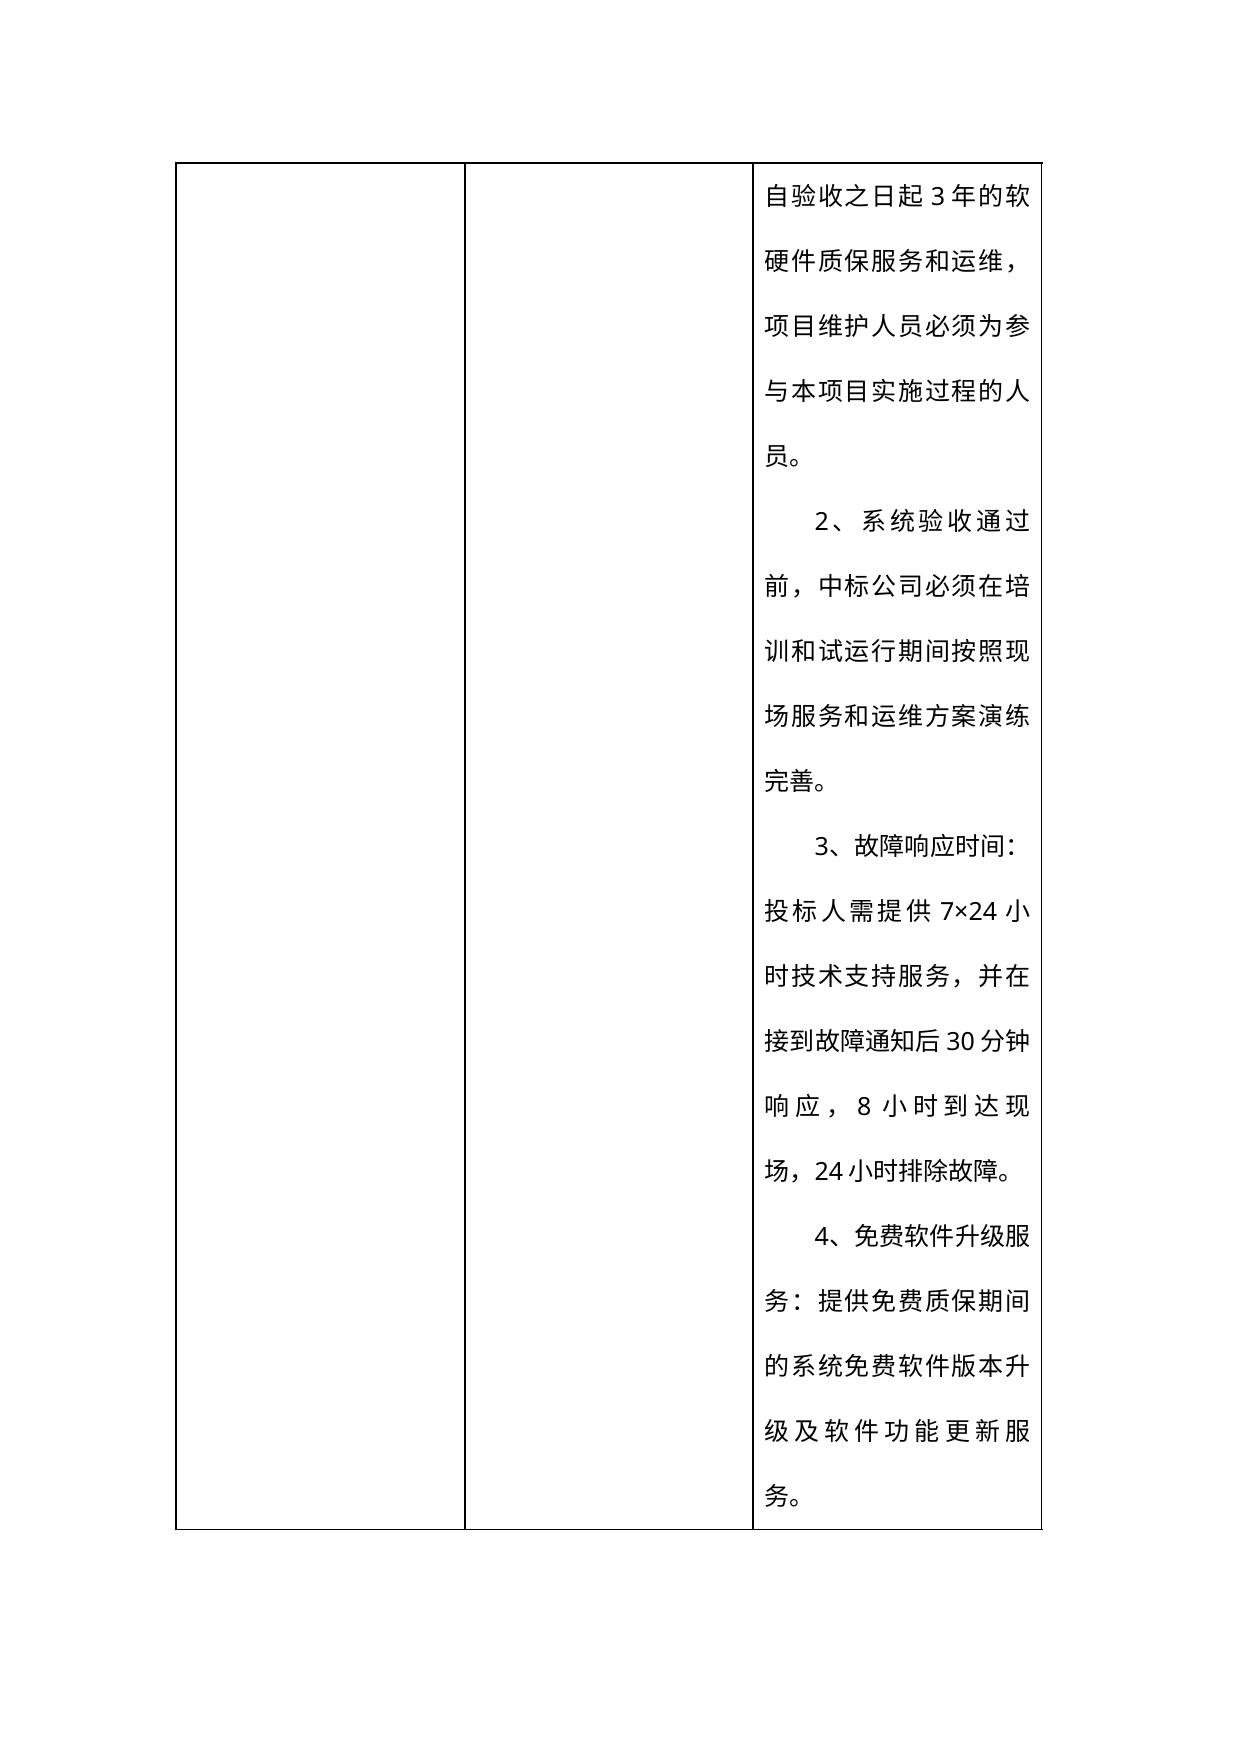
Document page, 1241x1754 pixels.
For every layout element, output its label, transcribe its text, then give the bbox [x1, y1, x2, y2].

table_cell 1 [177, 164, 464, 1528]
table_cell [754, 164, 1041, 1528]
table_cell [466, 164, 752, 1528]
